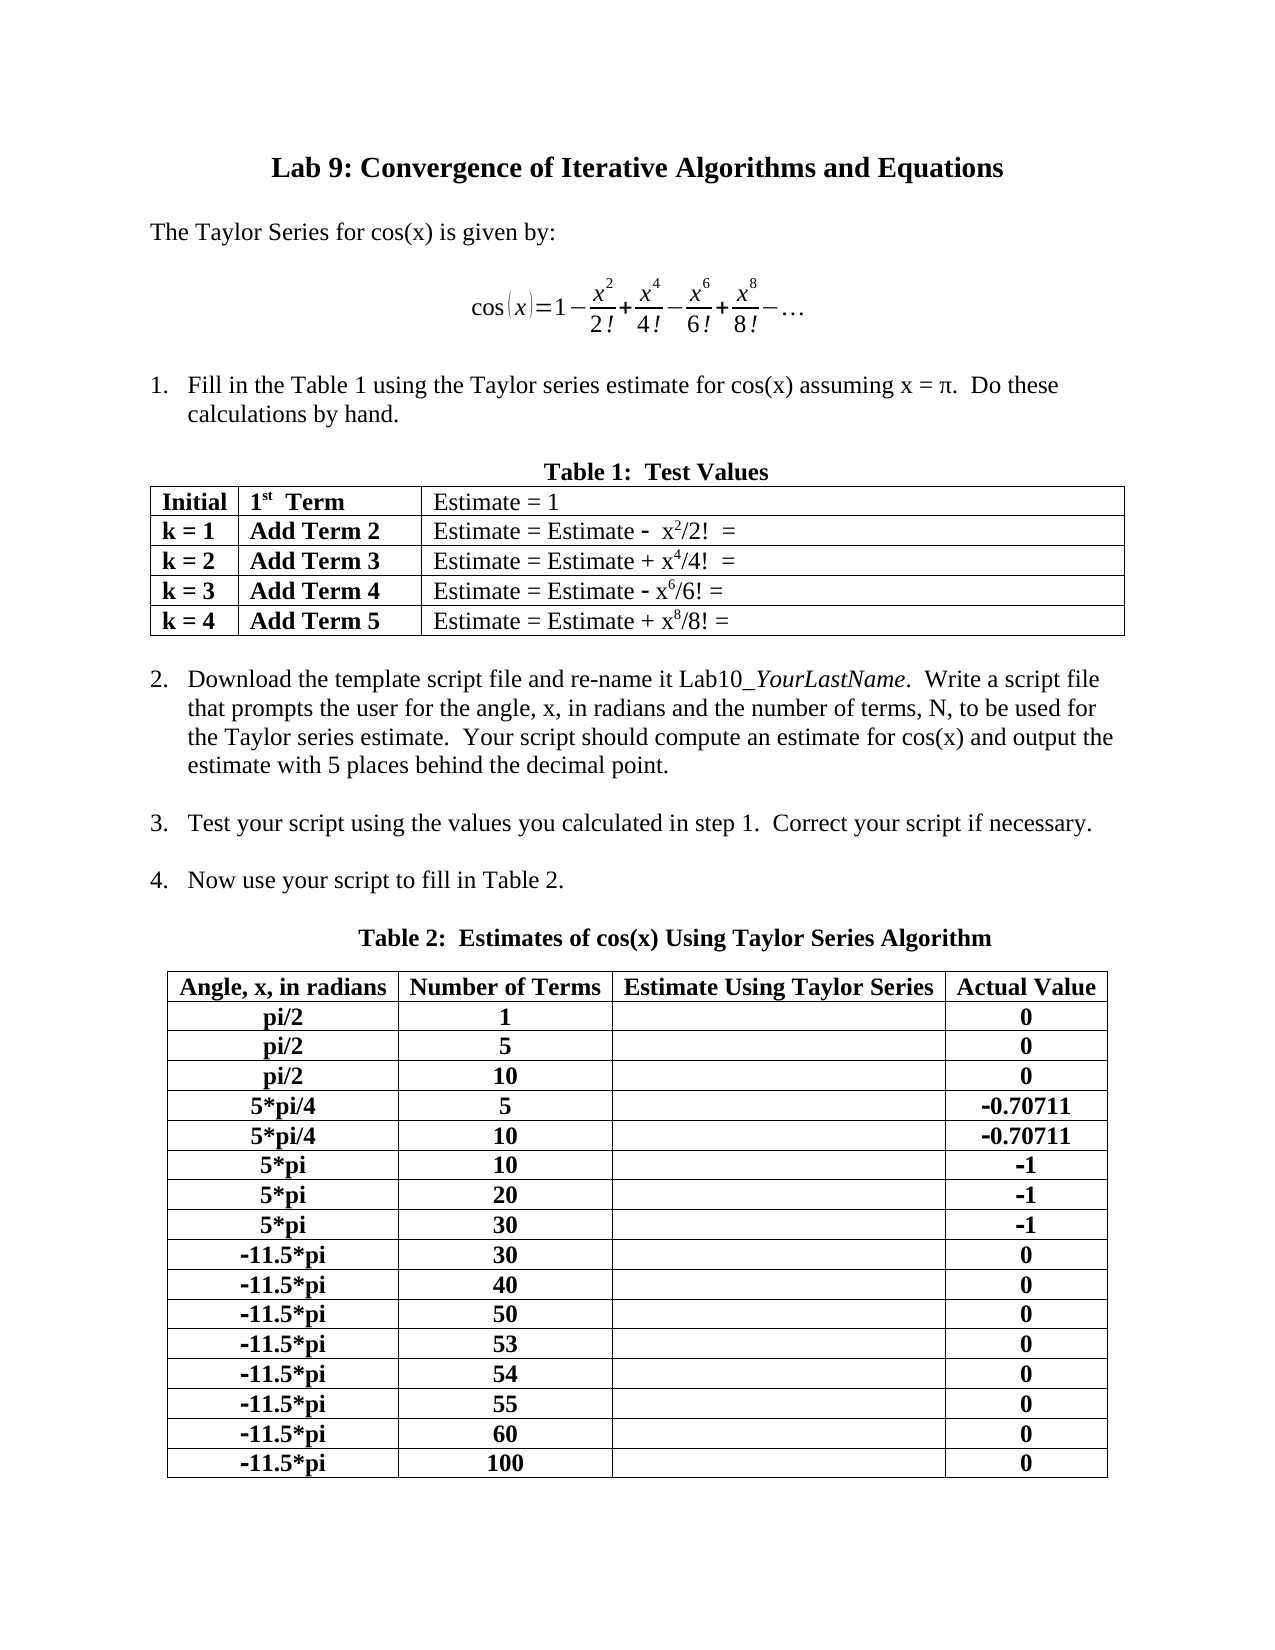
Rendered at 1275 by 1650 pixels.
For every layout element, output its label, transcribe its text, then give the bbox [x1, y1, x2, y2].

table_cell 0 [946, 1359, 1107, 1388]
table_cell 60 [399, 1419, 612, 1447]
table_cell 1 [946, 1180, 1107, 1209]
table_cell 0.70711 [946, 1091, 1107, 1120]
text The Taylor Series for cos(x) is given by: [150, 217, 1125, 246]
table_cell 5*pi [168, 1210, 398, 1239]
table_cell 0 [946, 1002, 1107, 1030]
table_cell [613, 1121, 945, 1149]
table_cell 0 [946, 1300, 1107, 1328]
list Download the template script file and re-name it Lab10_YourLastName. Write a script file that prompts the user for the angle, x, in radians and the number of terms, N, to be used for the Taylor series estimate. Your script should compute an estimate for cos(x) and output the estimate with 5 places behind the decimal point. [150, 664, 1125, 779]
table_cell 11.5*pi [168, 1419, 398, 1447]
table_cell Estimate = Estimate + x8/8! = [422, 606, 1124, 634]
table_cell 5*pi [168, 1180, 398, 1209]
table_cell 0 [946, 1419, 1107, 1447]
table_cell [613, 1210, 945, 1239]
table_cell Estimate = Estimate + x4/4! = [422, 546, 1124, 575]
table_cell [613, 1329, 945, 1358]
table_header Number of Terms [399, 972, 612, 1001]
table_cell Add Term 3 [239, 546, 421, 575]
table_cell 11.5*pi [168, 1270, 398, 1298]
table_cell [613, 1031, 945, 1060]
table_cell [613, 1151, 945, 1179]
table_cell Add Term 5 [239, 606, 421, 634]
table_cell Estimate = Estimate x2/2! = [422, 516, 1124, 545]
text Lab 9: Convergence of Iterative Algorithms and Equations [150, 150, 1125, 183]
table_cell 5 [399, 1091, 612, 1120]
table_cell [613, 1419, 945, 1447]
table_cell [613, 1091, 945, 1120]
table_cell 11.5*pi [168, 1329, 398, 1358]
list Test your script using the values you calculated in step 1. Correct your script if necessary. [150, 808, 1125, 837]
table_cell 0 [946, 1061, 1107, 1090]
table_cell [613, 1002, 945, 1030]
table_cell 55 [399, 1389, 612, 1418]
table_cell 1 [946, 1151, 1107, 1179]
table_cell [613, 1270, 945, 1298]
table_cell Add Term 4 [239, 576, 421, 605]
table_cell k = 3 [151, 576, 238, 605]
table_cell [613, 1359, 945, 1388]
table_cell k = 1 [151, 516, 238, 545]
table_cell [613, 1180, 945, 1209]
list Fill in the Table 1 using the Taylor series estimate for cos(x) assuming x = π. Do these calculations by hand. [150, 371, 1125, 428]
table_header Estimate = 1 [422, 487, 1124, 515]
table_cell 100 [399, 1449, 612, 1477]
table_cell 30 [399, 1240, 612, 1269]
table_cell 20 [399, 1180, 612, 1209]
table_cell 0 [946, 1329, 1107, 1358]
table_cell 11.5*pi [168, 1389, 398, 1418]
table_header Initial [151, 487, 238, 515]
table_cell 54 [399, 1359, 612, 1388]
table_cell 11.5*pi [168, 1449, 398, 1477]
table_header Actual Value [946, 972, 1107, 1001]
table_header Angle, x, in radians [168, 972, 398, 1001]
table_cell Estimate = Estimate  x6/6! = [422, 576, 1124, 605]
table_cell 11.5*pi [168, 1359, 398, 1388]
table_cell 53 [399, 1329, 612, 1358]
text Table 1: Test Values [187, 457, 1125, 486]
table_cell 10 [399, 1151, 612, 1179]
table_header 1st Term [239, 487, 421, 515]
table_cell 0 [946, 1449, 1107, 1477]
table_cell 30 [399, 1210, 612, 1239]
table_cell [613, 1061, 945, 1090]
list Now use your script to fill in Table 2. [150, 866, 1125, 894]
table_cell [613, 1300, 945, 1328]
table_cell 0.70711 [946, 1121, 1107, 1149]
table_cell k = 2 [151, 546, 238, 575]
table_cell 10 [399, 1121, 612, 1149]
table_cell 5*pi [168, 1151, 398, 1179]
table_cell 1 [946, 1210, 1107, 1239]
table_cell 5*pi/4 [168, 1121, 398, 1149]
table_cell 0 [946, 1031, 1107, 1060]
table_cell 1 [399, 1002, 612, 1030]
table_cell 11.5*pi [168, 1300, 398, 1328]
list Table 2: Estimates of cos(x) Using Taylor Series Algorithm [225, 923, 1125, 952]
table_cell 5 [399, 1031, 612, 1060]
table_cell 0 [946, 1389, 1107, 1418]
table_cell 11.5*pi [168, 1240, 398, 1269]
table_cell pi/2 [168, 1061, 398, 1090]
table_header Estimate Using Taylor Series [613, 972, 945, 1001]
table_cell pi/2 [168, 1031, 398, 1060]
table_cell 50 [399, 1300, 612, 1328]
table_cell 0 [946, 1270, 1107, 1298]
table_cell [613, 1240, 945, 1269]
table_cell 0 [946, 1240, 1107, 1269]
table_cell k = 4 [151, 606, 238, 634]
table_cell Add Term 2 [239, 516, 421, 545]
table_cell [613, 1449, 945, 1477]
table_cell pi/2 [168, 1002, 398, 1030]
table_cell 10 [399, 1061, 612, 1090]
table_cell 5*pi/4 [168, 1091, 398, 1120]
table_cell [613, 1389, 945, 1418]
table_cell 40 [399, 1270, 612, 1298]
